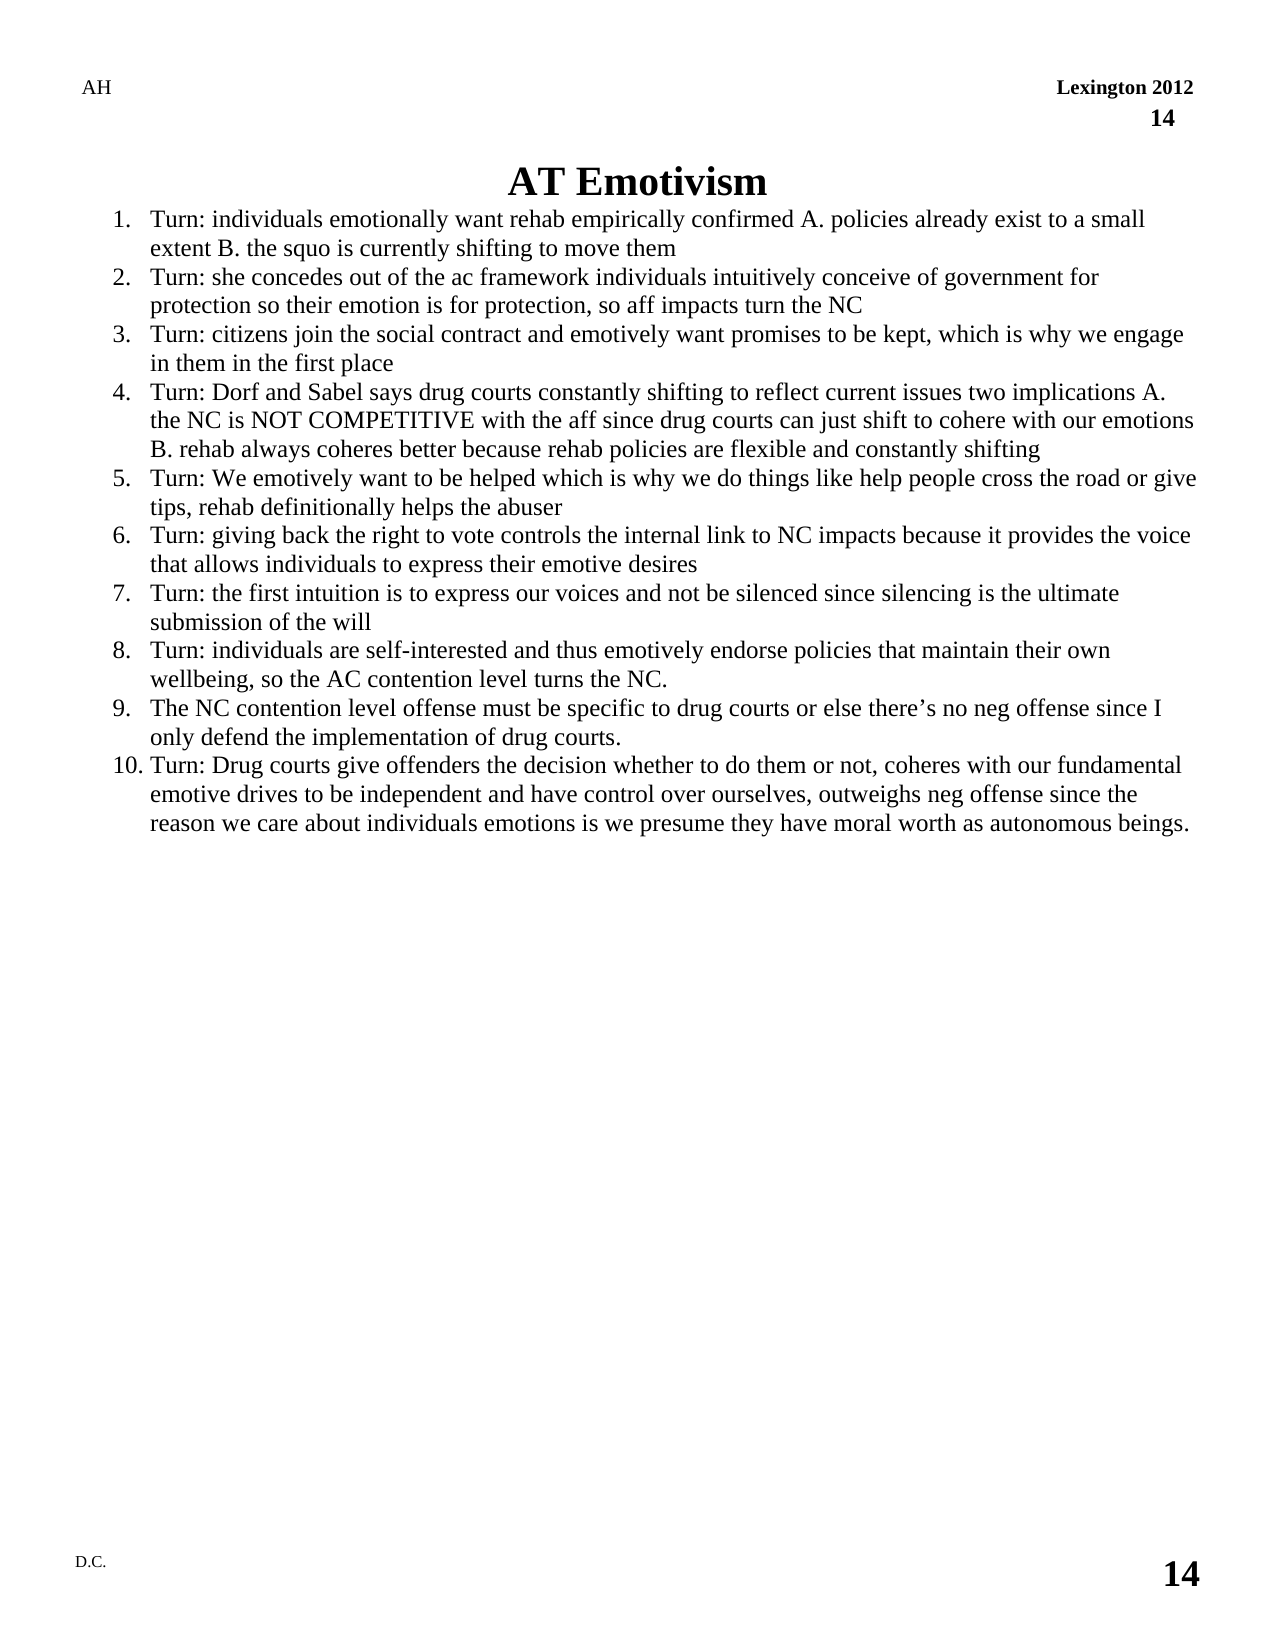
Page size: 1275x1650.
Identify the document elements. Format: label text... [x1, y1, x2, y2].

list Turn: citizens join the social contract and emotively want promises to be kept, which is why we engage in them in the first place [112, 319, 1200, 377]
list Turn: giving back the right to vote controls the internal link to NC impacts because it provides the voice that allows individuals to express their emotive desires [112, 521, 1200, 578]
list Turn: she concedes out of the ac framework individuals intuitively conceive of government for protection so their emotion is for protection, so aff impacts turn the NC [112, 262, 1200, 319]
list Turn: We emotively want to be helped which is why we do things like help people cross the road or give tips, rehab definitionally helps the abuser [112, 463, 1200, 521]
list Turn: the first intuition is to express our voices and not be silenced since silencing is the ultimate submission of the will [112, 578, 1200, 636]
list Turn: Dorf and Sabel says drug courts constantly shifting to reflect current issues two implications A. the NC is NOT COMPETITIVE with the aff since drug courts can just shift to cohere with our emotions B. rehab always coheres better because rehab policies are flexible and constantly shifting [112, 377, 1200, 463]
list The NC contention level offense must be specific to drug courts or else there’s no neg offense since I only defend the implementation of drug courts. [112, 693, 1200, 751]
list Turn: Drug courts give offenders the decision whether to do them or not, coheres with our fundamental emotive drives to be independent and have control over ourselves, outweighs neg offense since the reason we care about individuals emotions is we presume they have moral worth as autonomous beings. [112, 751, 1200, 837]
list Turn: individuals are self-interested and thus emotively endorse policies that maintain their own wellbeing, so the AC contention level turns the NC. [112, 636, 1200, 693]
subtitle AT Emotivism [75, 156, 1200, 204]
list Turn: individuals emotionally want rehab empirically confirmed A. policies already exist to a small extent B. the squo is currently shifting to move them [112, 204, 1200, 262]
